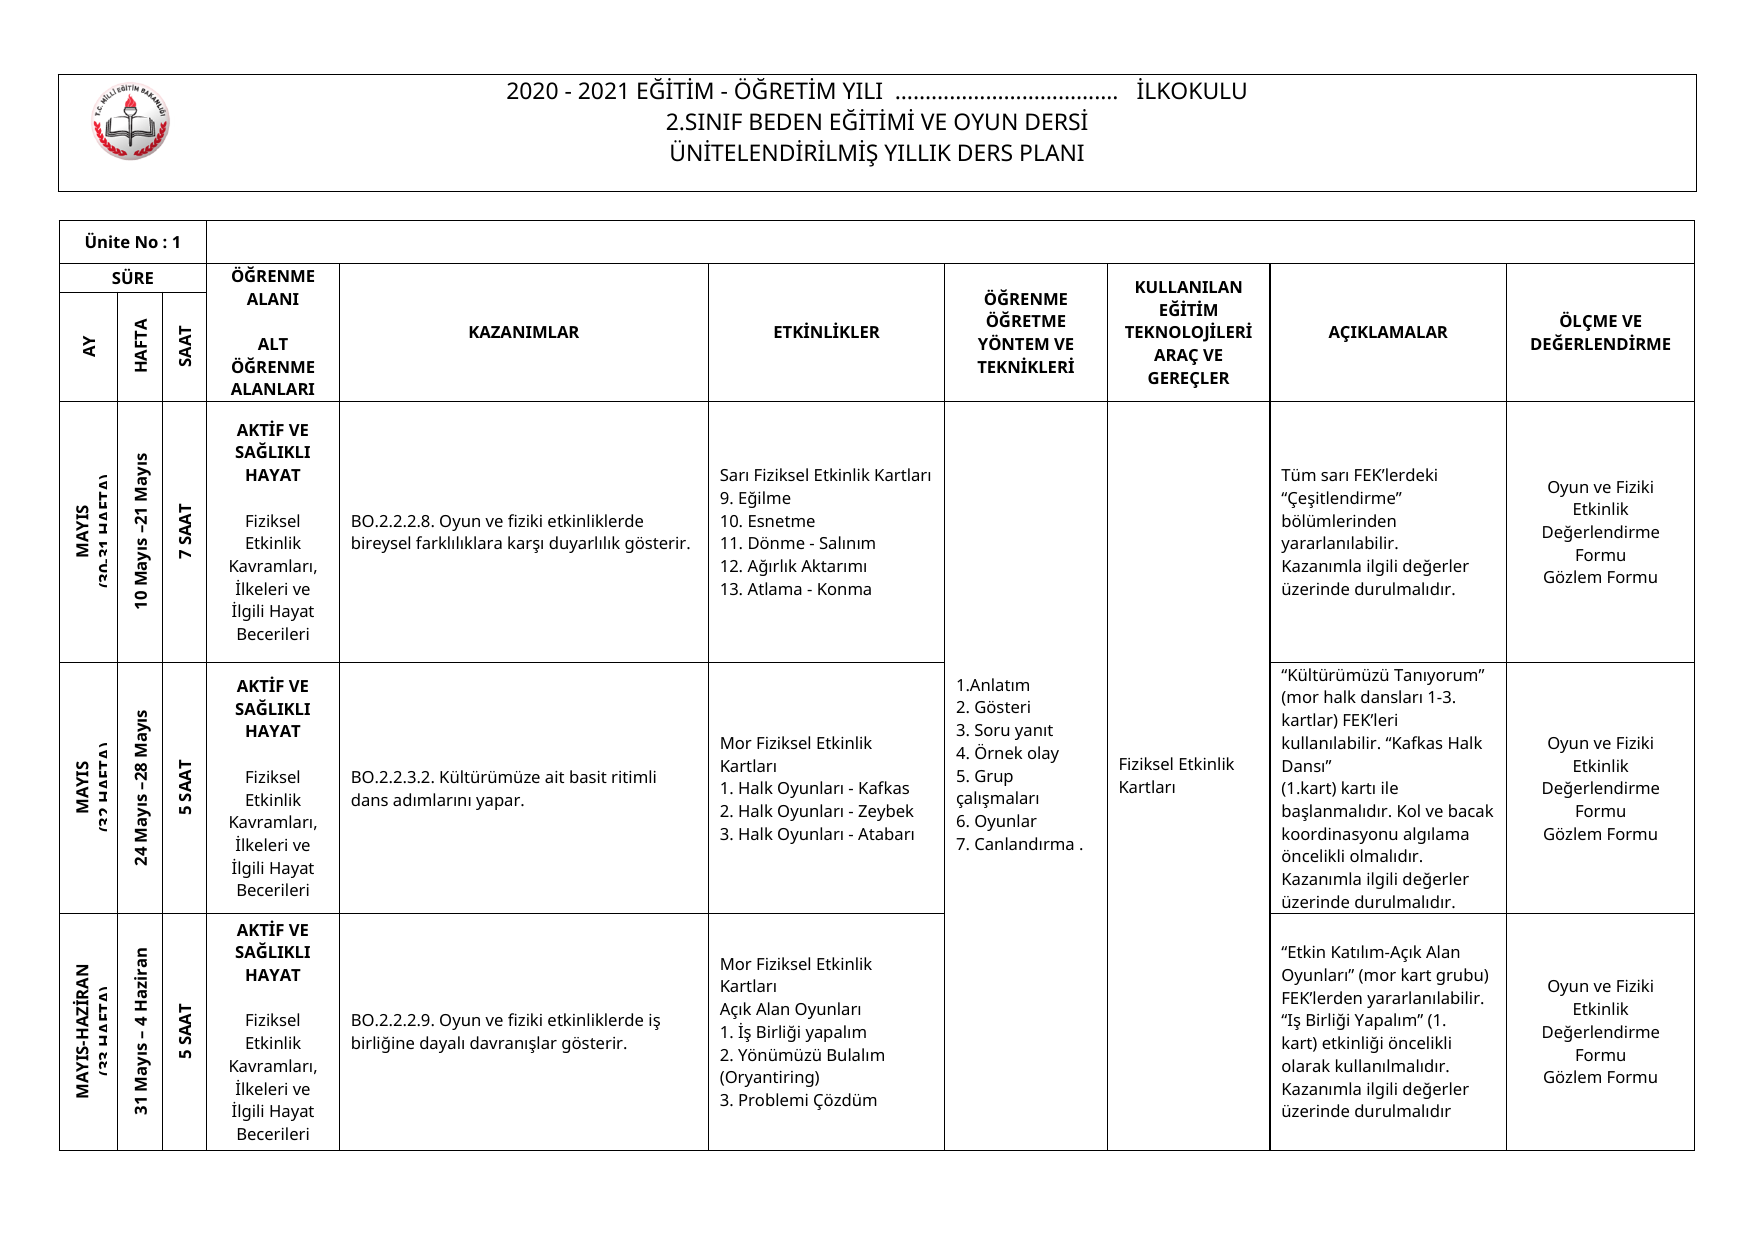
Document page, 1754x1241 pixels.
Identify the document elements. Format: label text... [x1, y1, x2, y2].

table_cell Oyun ve Fiziki Etkinlik Değerlendirme Formu Gözlem Formu [1507, 402, 1694, 662]
table_cell MAYIS (32.HAFTA) [60, 663, 117, 913]
table_cell KAZANIMLAR [340, 264, 708, 401]
table_cell SAAT [163, 293, 206, 401]
table_cell AKTİF VE SAĞLIKLI HAYAT Fiziksel Etkinlik Kavramları, İlkeleri ve İlgili Hayat Becerileri [207, 402, 339, 662]
table_cell AY [60, 293, 117, 401]
table_header Ünite No : 1 [60, 221, 206, 263]
table_cell 24 Mayıs –28 Mayıs [118, 663, 162, 913]
table_cell AKTİF VE SAĞLIKLI HAYAT Fiziksel Etkinlik Kavramları, İlkeleri ve İlgili Hayat Becerileri [207, 914, 339, 1149]
table_header [207, 221, 1694, 263]
table_cell ÖLÇME VE DEĞERLENDİRME [1507, 264, 1694, 401]
table_cell HAFTA [118, 293, 162, 401]
table_cell “Etkin Katılım-Açık Alan Oyunları” (mor kart grubu) FEK’lerden yararlanılabilir. “Iş Birliği Yapalım” (1. kart) etkinliği öncelikli olarak kullanılmalıdır. Kazanımla ilgili değerler üzerinde durulmalıdır [1271, 914, 1506, 1149]
table_cell 1.Anlatım 2. Gösteri 3. Soru yanıt 4. Örnek olay 5. Grup çalışmaları 6. Oyunlar 7. Canlandırma . [945, 402, 1107, 1149]
table_cell ETKİNLİKLER [709, 264, 944, 401]
table_cell 5 SAAT [163, 914, 206, 1149]
table_cell BO.2.2.3.2. Kültürümüze ait basit ritimli dans adımlarını yapar. [340, 663, 708, 913]
table_cell MAYIS-HAZİRAN (33.HAFTA) [60, 914, 117, 1149]
table_cell Oyun ve Fiziki Etkinlik Değerlendirme Formu Gözlem Formu [1507, 663, 1694, 913]
table_cell Mor Fiziksel Etkinlik Kartları Açık Alan Oyunları 1. İş Birliği yapalım 2. Yönümüzü Bulalım (Oryantiring) 3. Problemi Çözdüm [709, 914, 944, 1149]
table_cell ÖĞRENME ALANI ALT ÖĞRENME ALANLARI [207, 264, 339, 401]
table_cell 10 Mayıs –21 Mayıs [118, 402, 162, 662]
table_cell 31 Mayıs – 4 Haziran [118, 914, 162, 1149]
table_cell “Kültürümüzü Tanıyorum” (mor halk dansları 1-3. kartlar) FEK’leri kullanılabilir. “Kafkas Halk Dansı” (1.kart) kartı ile başlanmalıdır. Kol ve bacak koordinasyonu algılama öncelikli olmalıdır. Kazanımla ilgili değerler üzerinde durulmalıdır. [1271, 663, 1506, 913]
table_cell AKTİF VE SAĞLIKLI HAYAT Fiziksel Etkinlik Kavramları, İlkeleri ve İlgili Hayat Becerileri [207, 663, 339, 913]
table_cell BO.2.2.2.8. Oyun ve fiziki etkinliklerde bireysel farklılıklara karşı duyarlılık gösterir. [340, 402, 708, 662]
table_cell 5 SAAT [163, 663, 206, 913]
table_cell AÇIKLAMALAR [1271, 264, 1506, 401]
table_cell SÜRE [60, 264, 206, 292]
table_cell Fiziksel Etkinlik Kartları [1108, 402, 1269, 1149]
table_cell BO.2.2.2.9. Oyun ve fiziki etkinliklerde iş birliğine dayalı davranışlar gösterir. [340, 914, 708, 1149]
table_cell MAYIS (30-31.HAFTA) [60, 402, 117, 662]
table_cell ÖĞRENME ÖĞRETME YÖNTEM VE TEKNİKLERİ [945, 264, 1107, 401]
table_cell Oyun ve Fiziki Etkinlik Değerlendirme Formu Gözlem Formu [1507, 914, 1694, 1149]
table_cell Tüm sarı FEK’lerdeki “Çeşitlendirme” bölümlerinden yararlanılabilir. Kazanımla ilgili değerler üzerinde durulmalıdır. [1271, 402, 1506, 662]
picture [85, 77, 175, 167]
table_cell KULLANILAN EĞİTİM TEKNOLOJİLERİ ARAÇ VE GEREÇLER [1108, 264, 1269, 401]
table_cell Mor Fiziksel Etkinlik Kartları 1. Halk Oyunları - Kafkas 2. Halk Oyunları - Zeybek 3. Halk Oyunları - Atabarı [709, 663, 944, 913]
table_cell Sarı Fiziksel Etkinlik Kartları 9. Eğilme 10. Esnetme 11. Dönme - Salınım 12. Ağırlık Aktarımı 13. Atlama - Konma [709, 402, 944, 662]
table_cell 7 SAAT [163, 402, 206, 662]
